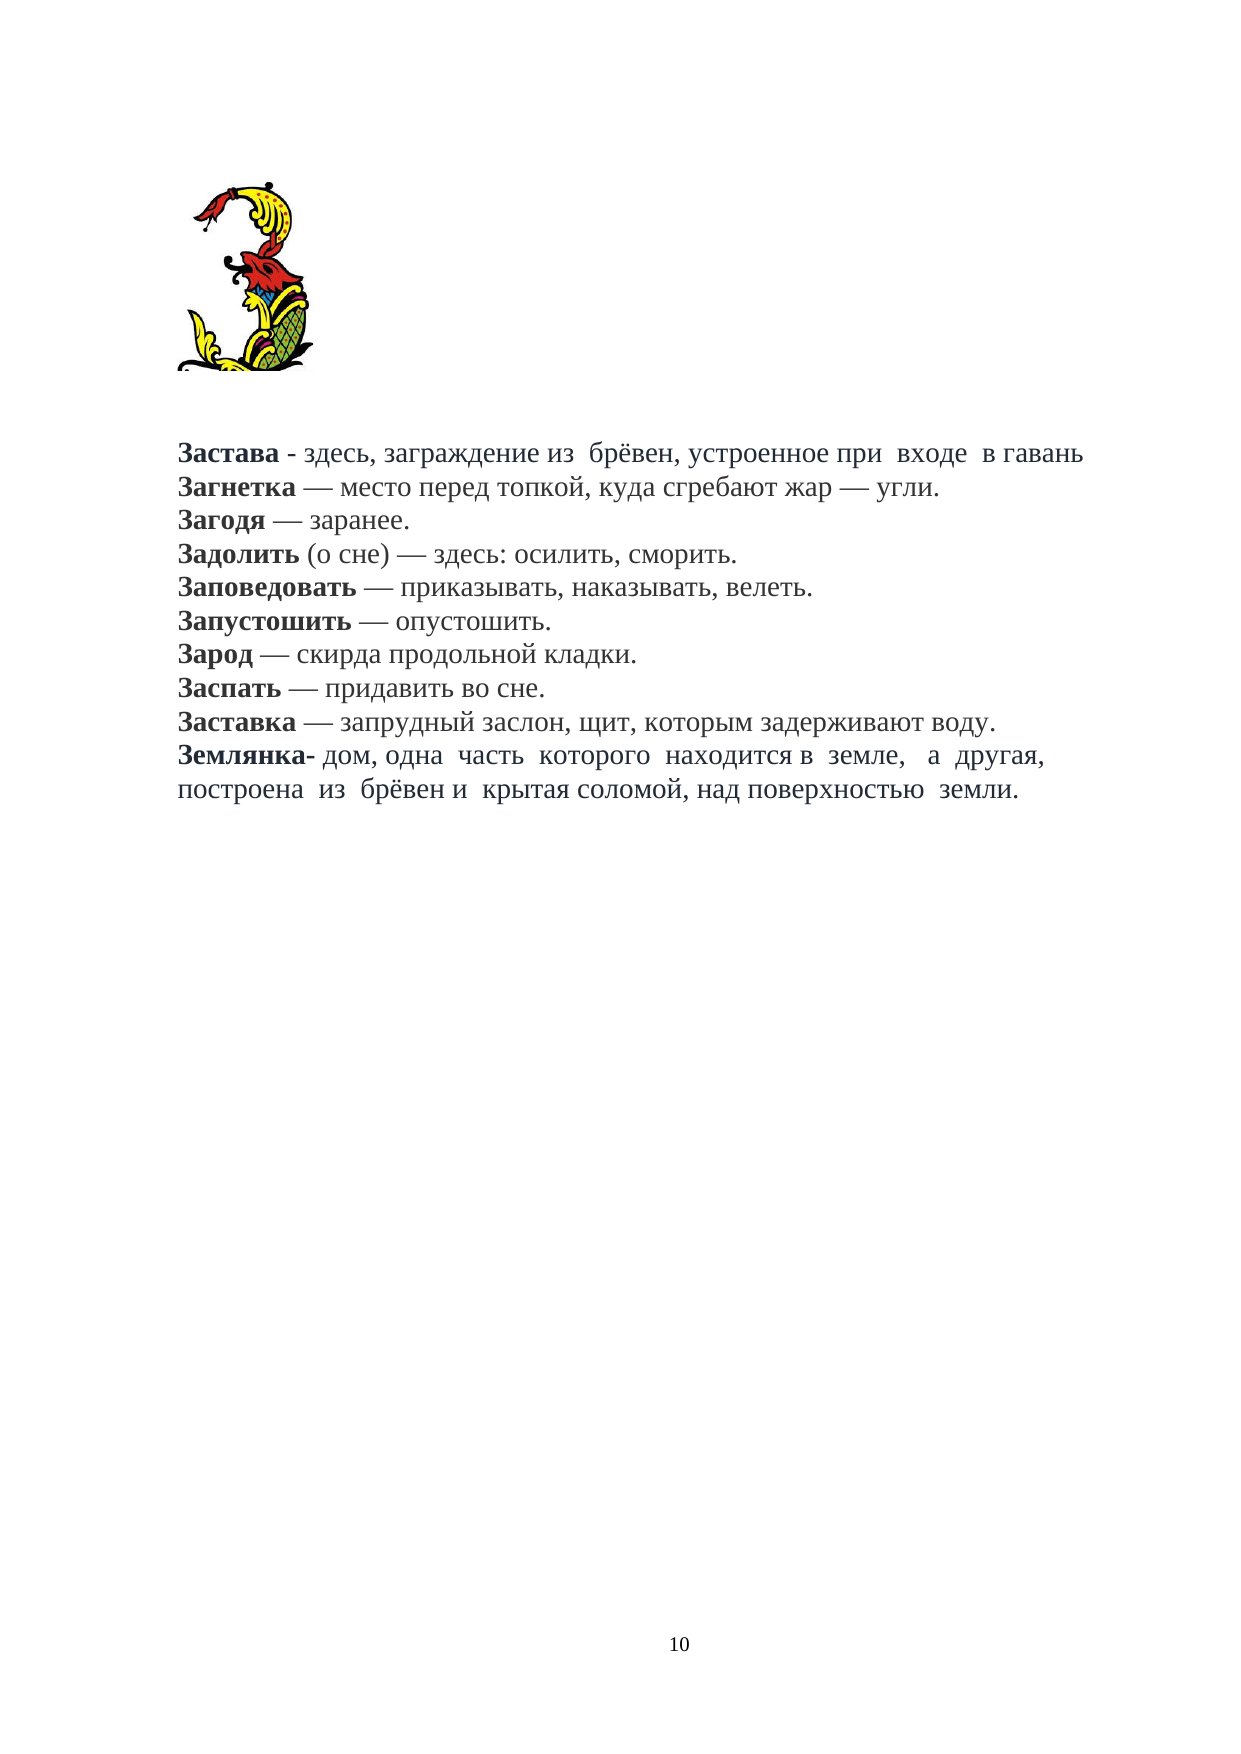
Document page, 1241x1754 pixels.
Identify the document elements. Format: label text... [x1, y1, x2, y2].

text Запустошить — опустошить. [177, 603, 1181, 637]
text Заповедовать — приказывать, наказывать, велеть. [177, 569, 1181, 603]
text Заставка — запрудный заслон, щит, которым задерживают воду. [177, 704, 1181, 737]
text Загодя — заранее. [177, 502, 1181, 536]
text Застава - здесь, заграждение из брёвен, устроенное при входе в гавань [177, 435, 1181, 469]
text Землянка- дом, одна часть которого находится в земле, а другая, построена из брёвен и крытая соломой, над поверхностью земли. [177, 737, 1181, 804]
picture [177, 182, 314, 371]
text Заспать — придавить во сне. [177, 670, 1181, 704]
text Загнетка — место перед топкой, куда сгребают жар — угли. [177, 469, 1181, 502]
text Зарод — скирда продольной кладки. [177, 637, 1181, 670]
text Задолить (о сне) — здесь: осилить, сморить. [177, 536, 1181, 569]
